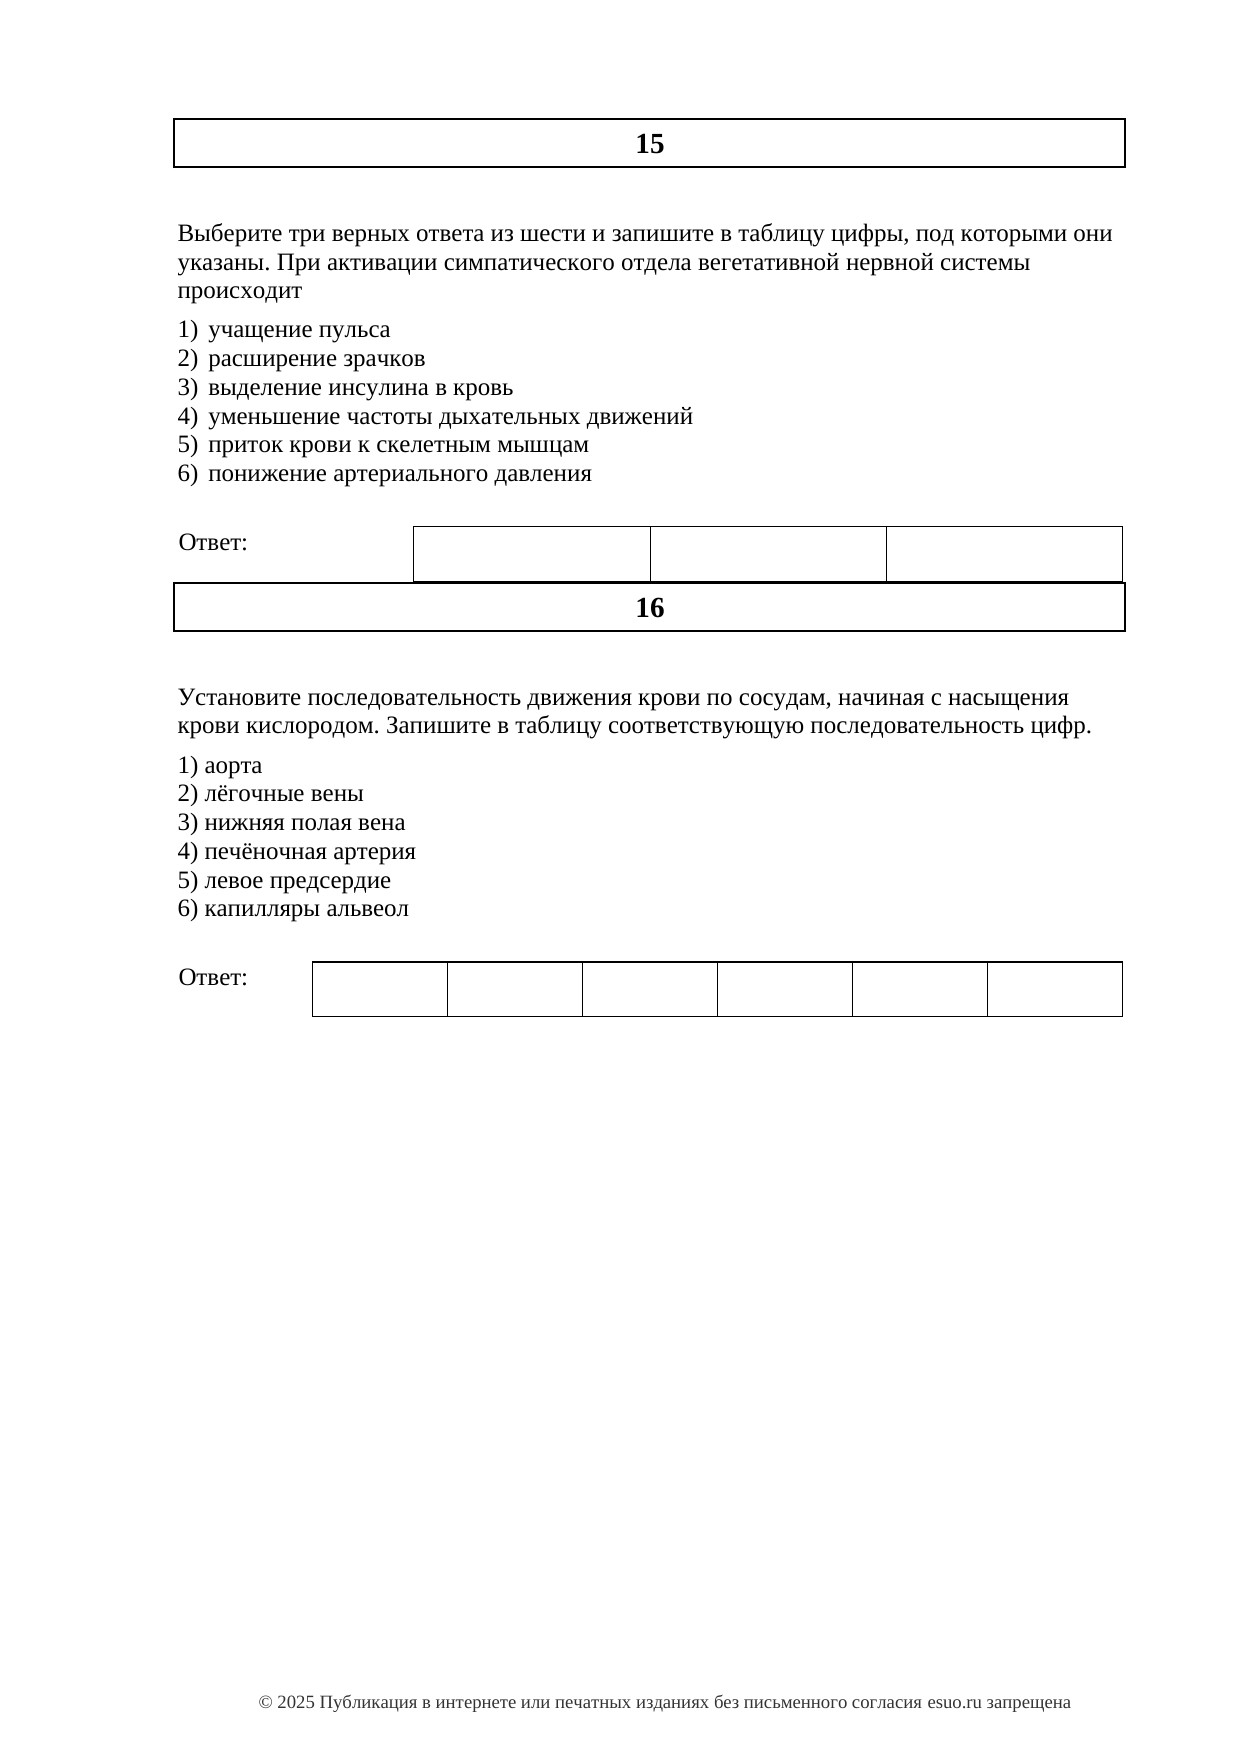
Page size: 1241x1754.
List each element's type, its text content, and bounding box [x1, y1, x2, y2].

table_header [414, 527, 650, 581]
text 1) аорта 2) лёгочные вены 3) нижняя полая вена 4) печёночная артерия 5) левое предсердие 6) капилляры альвеол [177, 750, 1122, 951]
subtitle 16 [175, 584, 1124, 630]
table_header Ответ: [178, 527, 413, 581]
subtitle 15 [175, 120, 1124, 166]
table_header [718, 963, 852, 1016]
table_header [448, 963, 582, 1016]
table_header [583, 963, 717, 1016]
table_header [887, 527, 1122, 581]
table_header Ответ: [178, 963, 312, 1016]
table_header [988, 963, 1122, 1016]
table_header [313, 963, 447, 1016]
text 1) учащение пульса 2) расширение зрачков 3) выделение инсулина в кровь 4) уменьшение частоты дыхательных движений 5) приток крови к скелетным мышцам 6) понижение артериального давления [177, 314, 1122, 516]
table_header [853, 963, 987, 1016]
text Установите последовательность движения крови по сосудам, начиная с насыщения крови кислородом. Запишите в таблицу соответствующую последовательность цифр. [177, 682, 1122, 739]
text Выберите три верных ответа из шести и запишите в таблицу цифры, под которыми они указаны. При активации симпатического отдела вегетативной нервной системы происходит [177, 218, 1122, 304]
table_header [651, 527, 886, 581]
